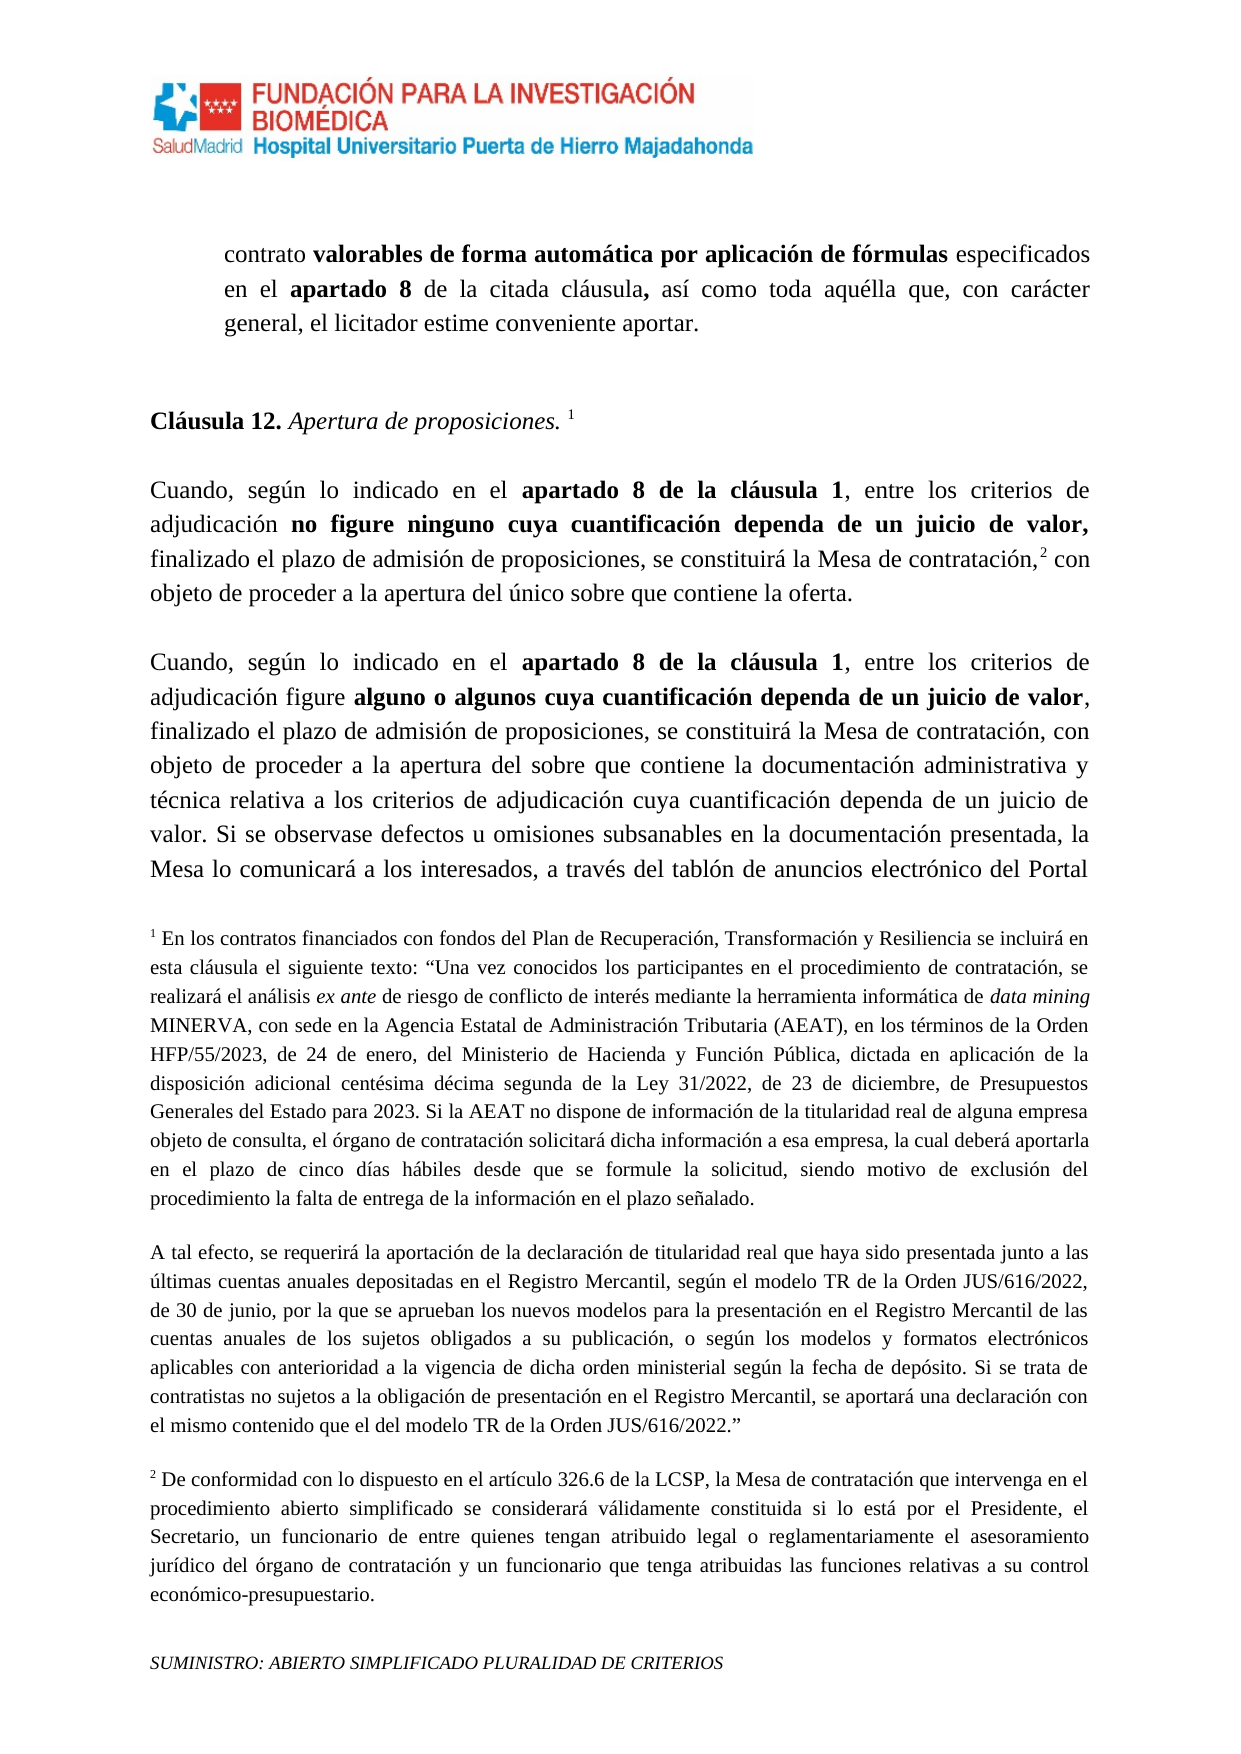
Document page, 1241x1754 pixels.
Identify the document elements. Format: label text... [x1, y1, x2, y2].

picture [150, 75, 755, 161]
text Cuando, según lo indicado en el apartado 8 de la cláusula 1, entre los criterios de adjudicación figure alguno o algunos cuya cuantificación dependa de un juicio de valor, finalizado el plazo de admisión de proposiciones, se constituirá la Mesa de contratación, con objeto de proceder a la apertura del sobre que contiene la documentación administrativa y técnica relativa a los criterios de adjudicación cuya cuantificación dependa de un juicio de valor. Si se observase defectos u omisiones subsanables en la documentación presentada, la Mesa lo comunicará a los interesados, a través del tablón de anuncios electrónico del Portal de la Contratación Pública de la Comunidad de Madrid. Adicionalmente, se notificarán de forma individual por medios electrónicos a los interesados afectados, concediéndose un plazo de tres días naturales para que los licitadores los corrijan o subsanen. Conforme a lo dispuesto en la disposición adicional decimoquinta de la LCSP, los plazos a contar desde la notificación de las actuaciones anteriores se computarán desde la fecha de envío de la notificación electrónica, siempre que el acto objeto de notificación se haya publicado el mismo día en el Perfil de contratante del órgano de contratación. En caso contrario los plazos se computarán desde la recepción de la notificación por el interesado. [150, 647, 1090, 883]
subtitle Cláusula 12. Apertura de proposiciones. [150, 406, 1090, 434]
text Cuando, según lo indicado en el apartado 8 de la cláusula 1, entre los criterios de adjudicación no figure ninguno cuya cuantificación dependa de un juicio de valor, finalizado el plazo de admisión de proposiciones, se constituirá la Mesa de contratación, con objeto de proceder a la apertura del único sobre que contiene la oferta. [150, 475, 1090, 607]
